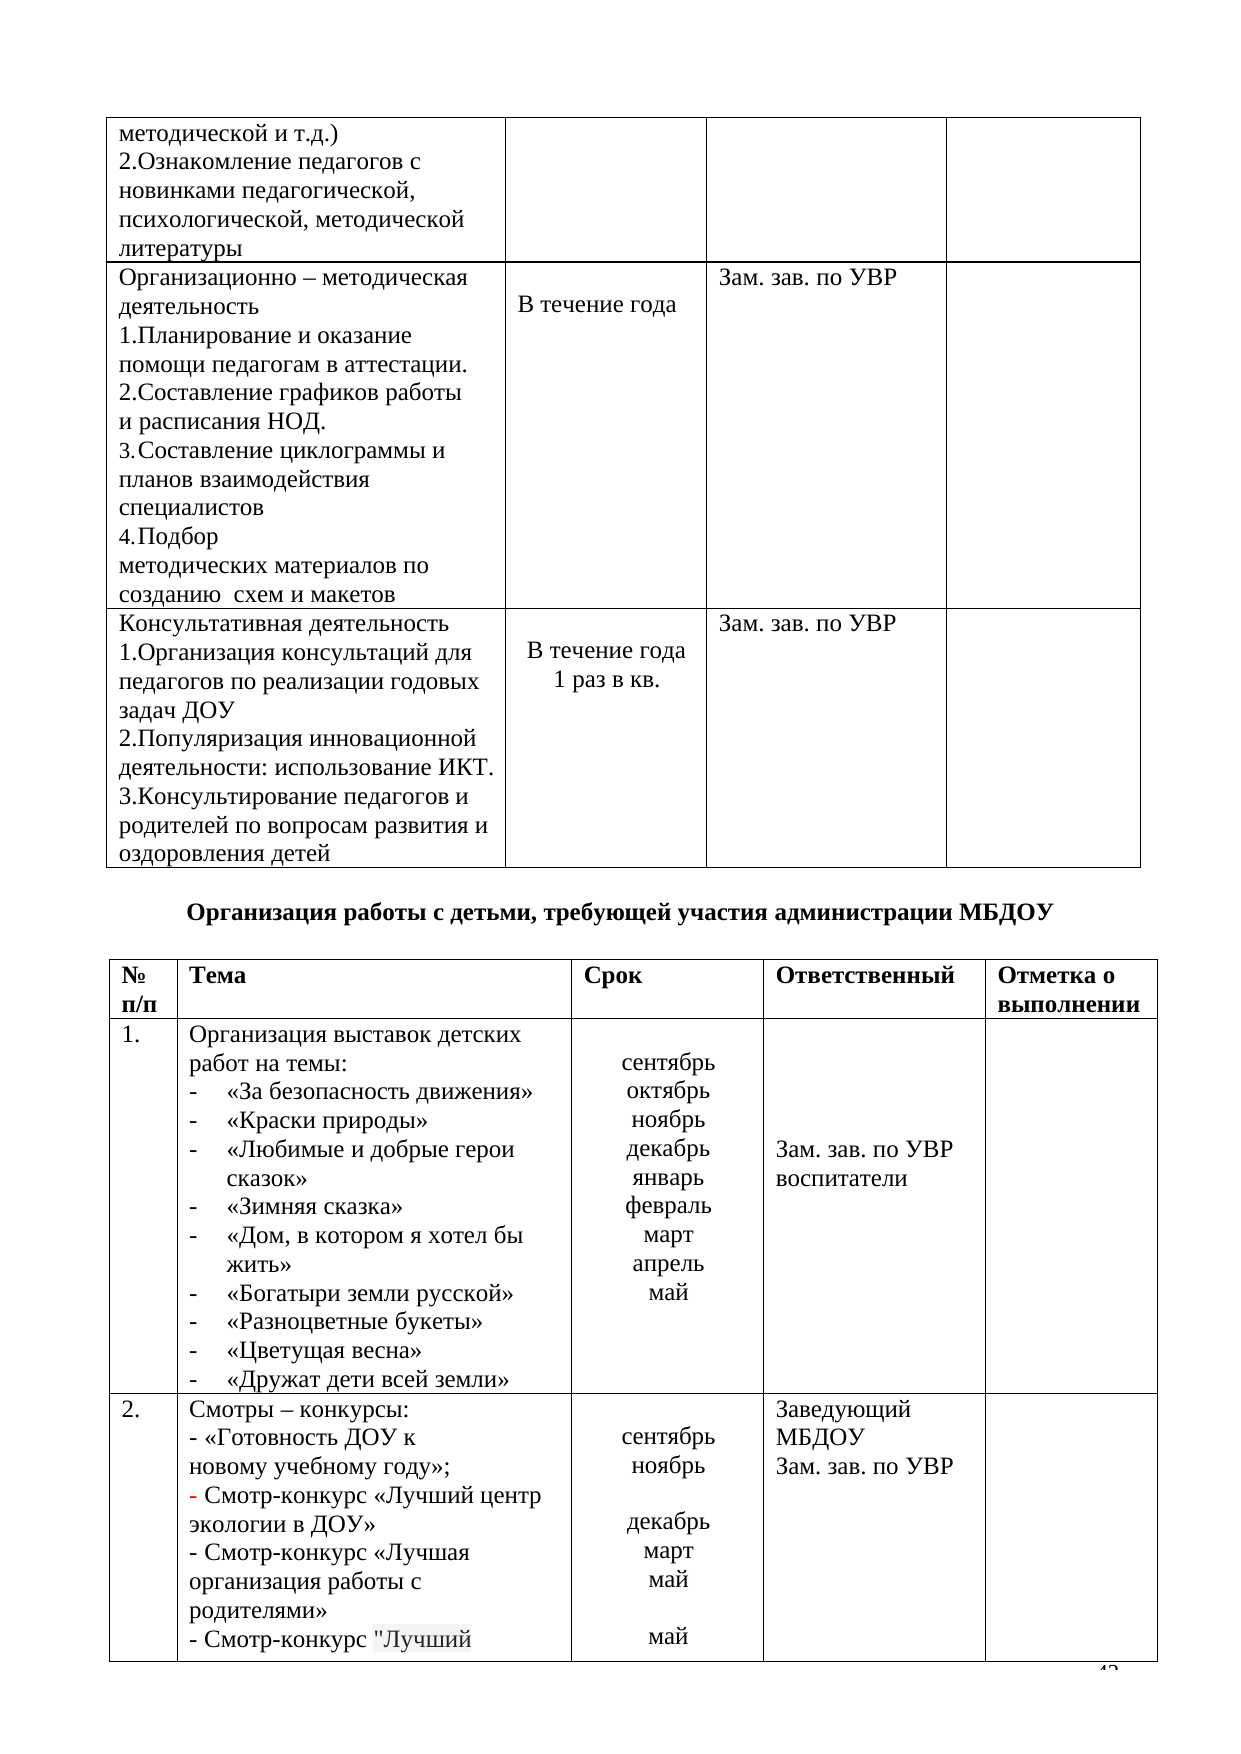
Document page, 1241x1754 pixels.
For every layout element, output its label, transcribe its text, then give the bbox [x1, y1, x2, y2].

table_cell 2. [110, 1394, 177, 1661]
table_cell [986, 1019, 1157, 1393]
text Организация работы с детьми, требующей участия администрации МБДОУ [21, 897, 1219, 926]
table_cell [947, 263, 1140, 607]
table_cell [178, 1394, 571, 1661]
table_cell В течение года 1 раз в кв. [506, 609, 706, 867]
table_cell Консультативная деятельность 1.Организация консультаций для педагогов по реализации годовых задач ДОУ 2.Популяризация инновационной деятельности: использование ИКТ. 3.Консультирование педагогов и родителей по вопросам развития и оздоровления детей [107, 609, 505, 867]
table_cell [572, 1394, 763, 1661]
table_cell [764, 1394, 985, 1661]
table_cell Организационно – методическая деятельность 1.Планирование и оказание помощи педагогам в аттестации. 2.Составление графиков работы и расписания НОД. Составление циклограммы и планов взаимодействия специалистов Подбор методических материалов по созданию схем и макетов [107, 263, 505, 607]
table_cell Зам. зав. по УВР [707, 263, 946, 607]
table_header Отметка о выполнении [986, 960, 1157, 1018]
table_header методической и т.д.) 2.Ознакомление педагогов с новинками педагогической, психологической, методической литературы [107, 118, 505, 261]
table_header [947, 118, 1140, 261]
table_header [707, 118, 946, 261]
table_cell Зам. зав. по УВР [707, 609, 946, 867]
table_cell [947, 609, 1140, 867]
table_cell Организация выставок детских работ на темы: «За безопасность движения» «Краски природы» «Любимые и добрые герои сказок» «Зимняя сказка» «Дом, в котором я хотел бы жить» «Богатыри земли русской» «Разноцветные букеты» «Цветущая весна» «Дружат дети всей земли» [178, 1019, 571, 1393]
table_header Тема [178, 960, 571, 1018]
table_header Срок [572, 960, 763, 1018]
table_header Ответственный [764, 960, 985, 1018]
table_header № п/п [110, 960, 177, 1018]
table_cell [986, 1394, 1157, 1661]
table_header [506, 118, 706, 261]
table_cell Зам. зав. по УВР воспитатели [764, 1019, 985, 1393]
table_cell сентябрь октябрь ноябрь декабрь январь февраль март апрель май [572, 1019, 763, 1393]
table_cell 1. [110, 1019, 177, 1393]
table_cell В течение года [506, 263, 706, 607]
